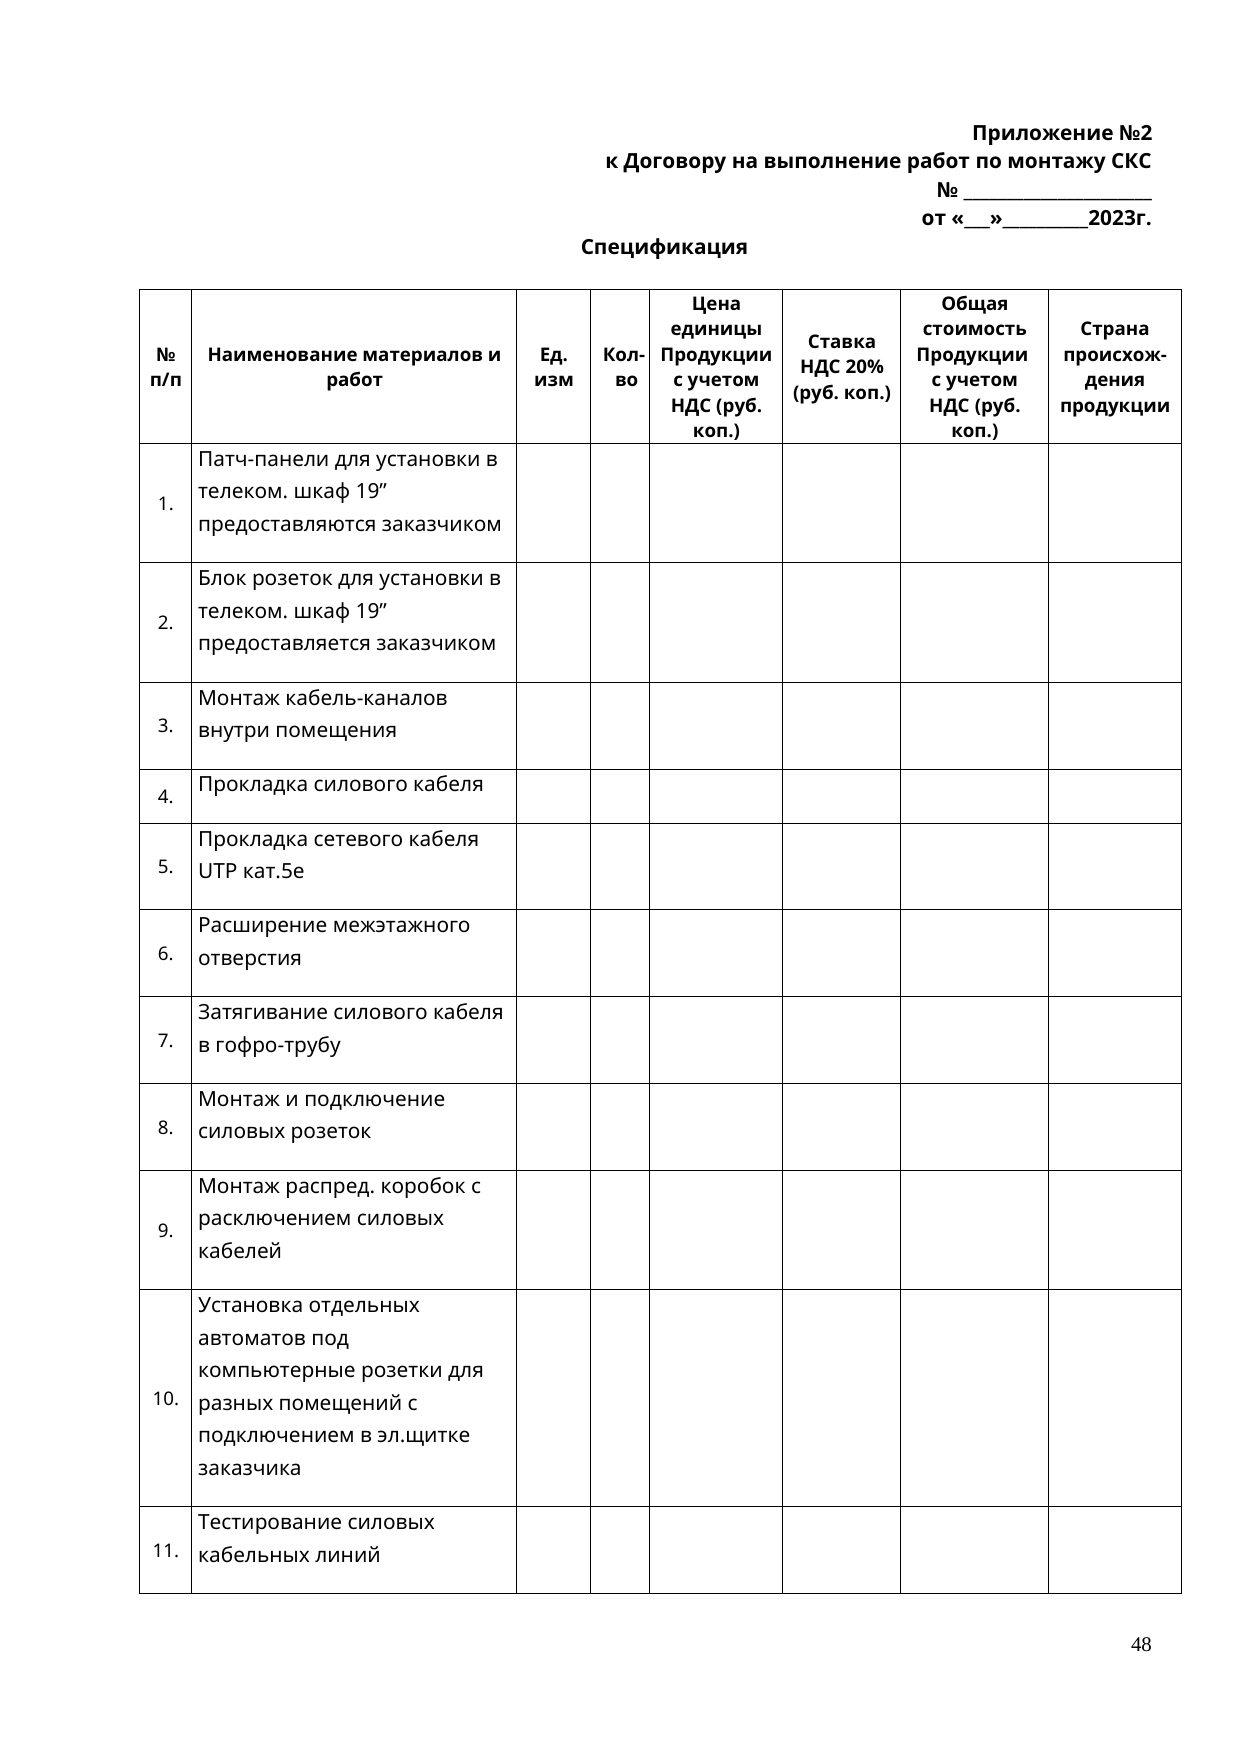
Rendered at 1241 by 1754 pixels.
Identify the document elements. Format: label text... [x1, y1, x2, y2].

table_cell [1049, 444, 1181, 562]
table_cell [1049, 824, 1181, 909]
table_cell 4. [140, 770, 191, 823]
table_cell [783, 910, 900, 996]
table_cell [901, 1084, 1048, 1170]
table_cell 7. [140, 997, 191, 1083]
table_cell Монтаж кабель-каналов внутри помещения [192, 683, 516, 768]
table_cell Патч-панели для установки в телеком. шкаф 19” предоставляются заказчиком [192, 444, 516, 562]
table_cell [783, 683, 900, 768]
table_cell 5. [140, 824, 191, 909]
table_cell [1049, 910, 1181, 996]
table_cell [901, 770, 1048, 823]
table_cell [650, 563, 782, 682]
table_header Общая стоимость Продукции с учетом НДС (руб. коп.) [901, 290, 1048, 443]
table_cell [650, 683, 782, 768]
table_cell [1049, 1084, 1181, 1170]
table_cell [1049, 1171, 1181, 1289]
table_cell [783, 1171, 900, 1289]
text к Договору на выполнение работ по монтажу СКС [177, 147, 1152, 175]
table_cell [650, 910, 782, 996]
table_cell [1049, 770, 1181, 823]
table_header Цена единицы Продукции с учетом НДС (руб. коп.) [650, 290, 782, 443]
table_header Ед. изм [517, 290, 590, 443]
table_cell 2. [140, 563, 191, 682]
text № ______________________ [177, 175, 1152, 203]
table_cell [901, 910, 1048, 996]
table_cell [591, 910, 649, 996]
table_cell [783, 1084, 900, 1170]
table_cell 3. [140, 683, 191, 768]
table_cell [591, 770, 649, 823]
table_cell [650, 1084, 782, 1170]
table_cell 1. [140, 444, 191, 562]
table_header Ставка НДС 20% (руб. коп.) [783, 290, 900, 443]
table_cell [517, 1290, 590, 1506]
table_cell [783, 1507, 900, 1593]
table_cell [591, 1290, 649, 1506]
table_cell [1049, 563, 1181, 682]
table_cell [591, 563, 649, 682]
table_cell 9. [140, 1171, 191, 1289]
table_cell [1049, 1507, 1181, 1593]
table_cell [650, 1290, 782, 1506]
table_cell [1049, 1290, 1181, 1506]
table_cell Прокладка сетевого кабеля UTP кат.5e [192, 824, 516, 909]
table_cell [591, 1084, 649, 1170]
table_header Страна происхож-дения продукции [1049, 290, 1181, 443]
table_cell Расширение межэтажного отверстия [192, 910, 516, 996]
table_cell [1049, 683, 1181, 768]
table_cell [517, 683, 590, 768]
table_header Кол-во [591, 290, 649, 443]
table_cell [901, 683, 1048, 768]
table_cell [650, 997, 782, 1083]
table_cell [517, 1507, 590, 1593]
table_cell Установка отдельных автоматов под компьютерные розетки для разных помещений с подключением в эл.щитке заказчика [192, 1290, 516, 1506]
text Спецификация [177, 232, 1152, 260]
table_cell [783, 824, 900, 909]
text от «___»__________2023г. [177, 203, 1152, 232]
table_cell [650, 1507, 782, 1593]
table_cell 6. [140, 910, 191, 996]
table_cell [517, 563, 590, 682]
table_cell [901, 444, 1048, 562]
table_cell [591, 997, 649, 1083]
table_cell [783, 444, 900, 562]
table_cell [517, 444, 590, 562]
table_cell Монтаж и подключение силовых розеток [192, 1084, 516, 1170]
table_cell [901, 1507, 1048, 1593]
table_cell Прокладка силового кабеля [192, 770, 516, 823]
table_cell [783, 563, 900, 682]
table_cell Блок розеток для установки в телеком. шкаф 19” предоставляется заказчиком [192, 563, 516, 682]
table_cell [783, 997, 900, 1083]
table_cell [650, 1171, 782, 1289]
table_cell [650, 824, 782, 909]
table_cell [591, 683, 649, 768]
table_cell [591, 444, 649, 562]
table_cell 11. [140, 1507, 191, 1593]
table_cell [517, 997, 590, 1083]
table_cell [783, 770, 900, 823]
table_cell 8. [140, 1084, 191, 1170]
table_cell Монтаж распред. коробок с расключением силовых кабелей [192, 1171, 516, 1289]
table_header № п/п [140, 290, 191, 443]
table_cell [650, 770, 782, 823]
table_cell [901, 563, 1048, 682]
table_cell [901, 997, 1048, 1083]
table_cell [517, 1084, 590, 1170]
table_cell [901, 824, 1048, 909]
table_cell [901, 1290, 1048, 1506]
table_cell [591, 1507, 649, 1593]
table_cell Тестирование силовых кабельных линий [192, 1507, 516, 1593]
table_cell [517, 824, 590, 909]
table_cell [517, 770, 590, 823]
table_cell [591, 824, 649, 909]
table_cell [517, 1171, 590, 1289]
table_cell [783, 1290, 900, 1506]
table_cell 10. [140, 1290, 191, 1506]
table_cell Затягивание силового кабеля в гофро-трубу [192, 997, 516, 1083]
table_cell [901, 1171, 1048, 1289]
text Приложение №2 [177, 118, 1152, 147]
table_cell [650, 444, 782, 562]
table_cell [591, 1171, 649, 1289]
table_cell [1049, 997, 1181, 1083]
table_cell [517, 910, 590, 996]
table_header Наименование материалов и работ [192, 290, 516, 443]
